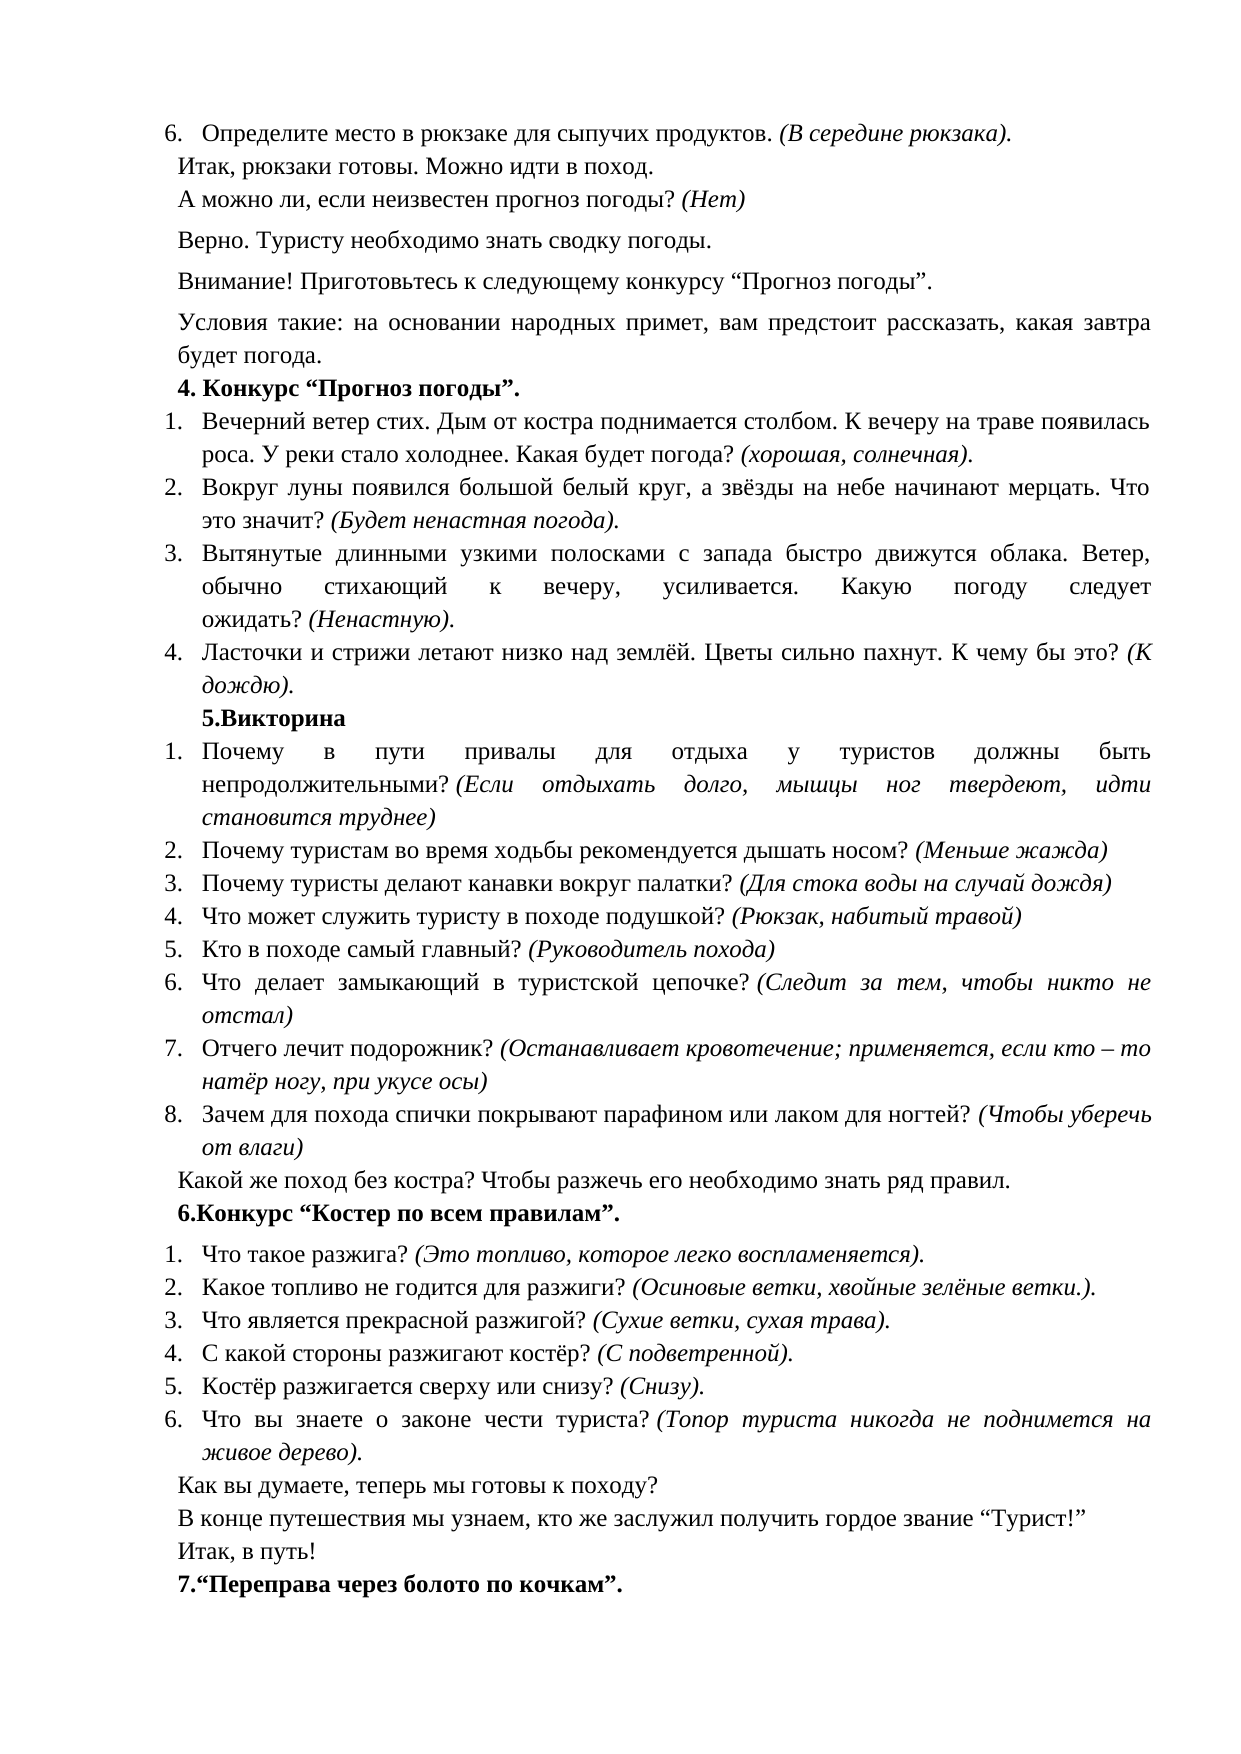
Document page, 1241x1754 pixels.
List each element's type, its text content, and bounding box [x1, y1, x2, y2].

list Вечерний ветер стих. Дым от костра поднимается столбом. К вечеру на траве появилась роса. У реки стало холоднее. Какая будет погода? (хорошая, солнечная). [164, 406, 1152, 467]
list Почему в пути привалы для отдыха у туристов должны быть непродолжительными? (Если отдыхать долго, мышцы ног твердеют, идти становится труднее) [164, 736, 1152, 831]
text Внимание! Приготовьтесь к следующему конкурсу “Прогноз погоды”. [177, 266, 1152, 294]
list Определите место в рюкзаке для сыпучих продуктов. (В середине рюкзака). [164, 118, 1152, 147]
list Что вы знаете о законе чести туриста? (Топор туриста никогда не поднимется на живое дерево). [164, 1404, 1152, 1466]
list Что делает замыкающий в туристской цепочке? (Следит за тем, чтобы никто не отстал) [164, 967, 1152, 1029]
text 4. Конкурс “Прогноз погоды”. [177, 373, 1152, 401]
list Ласточки и стрижи летают низко над землёй. Цветы сильно пахнут. К чему бы это? (К дождю). [164, 637, 1152, 699]
text А можно ли, если неизвестен прогноз погоды? (Нет) [177, 184, 1152, 213]
list Что может служить туристу в походе подушкой? (Рюкзак, набитый травой) [164, 901, 1152, 930]
list Почему туристы делают канавки вокруг палатки? (Для стока воды на случай дождя) [164, 868, 1152, 897]
text 5.Викторина [202, 703, 1152, 732]
list Почему туристам во время ходьбы рекомендуется дышать носом? (Меньше жажда) [164, 835, 1152, 864]
text Итак, рюкзаки готовы. Можно идти в поход. [177, 151, 1152, 180]
text Верно. Туристу необходимо знать сводку погоды. [177, 225, 1152, 254]
list Костёр разжигается сверху или снизу? (Снизу). [164, 1371, 1152, 1400]
list Что такое разжига? (Это топливо, которое легко воспламеняется). [164, 1239, 1152, 1268]
list Вокруг луны появился большой белый круг, а звёзды на небе начинают мерцать. Что это значит? (Будет ненастная погода). [164, 472, 1152, 533]
text Как вы думаете, теперь мы готовы к походу? [177, 1470, 1152, 1499]
text Итак, в путь! [177, 1536, 1152, 1565]
list Отчего лечит подорожник? (Останавливает кровотечение; применяется, если кто – то натёр ногу, при укусе осы) [164, 1033, 1152, 1095]
text Какой же поход без костра? Чтобы разжечь его необходимо знать ряд правил. [177, 1165, 1152, 1194]
list Зачем для похода спички покрывают парафином или лаком для ногтей? (Чтобы уберечь от влаги) [164, 1099, 1152, 1161]
list Что является прекрасной разжигой? (Сухие ветки, сухая трава). [164, 1305, 1152, 1334]
list Кто в походе самый главный? (Руководитель похода) [164, 934, 1152, 963]
text В конце путешествия мы узнаем, кто же заслужил получить гордое звание “Турист!” [177, 1503, 1152, 1532]
list С какой стороны разжигают костёр? (С подветренной). [164, 1338, 1152, 1367]
list Какое топливо не годится для разжиги? (Осиновые ветки, хвойные зелёные ветки.). [164, 1272, 1152, 1301]
list Вытянутые длинными узкими полосками с запада быстро движутся облака. Ветер, обычно стихающий к вечеру, усиливается. Какую погоду следует ожидать? (Ненастную). [164, 538, 1152, 633]
text 7.“Переправа через болото по кочкам”. [177, 1569, 1152, 1598]
text Условия такие: на основании народных примет, вам предстоит рассказать, какая завтра будет погода. [177, 307, 1152, 368]
text 6.Конкурс “Костер по всем правилам”. [177, 1198, 1152, 1227]
